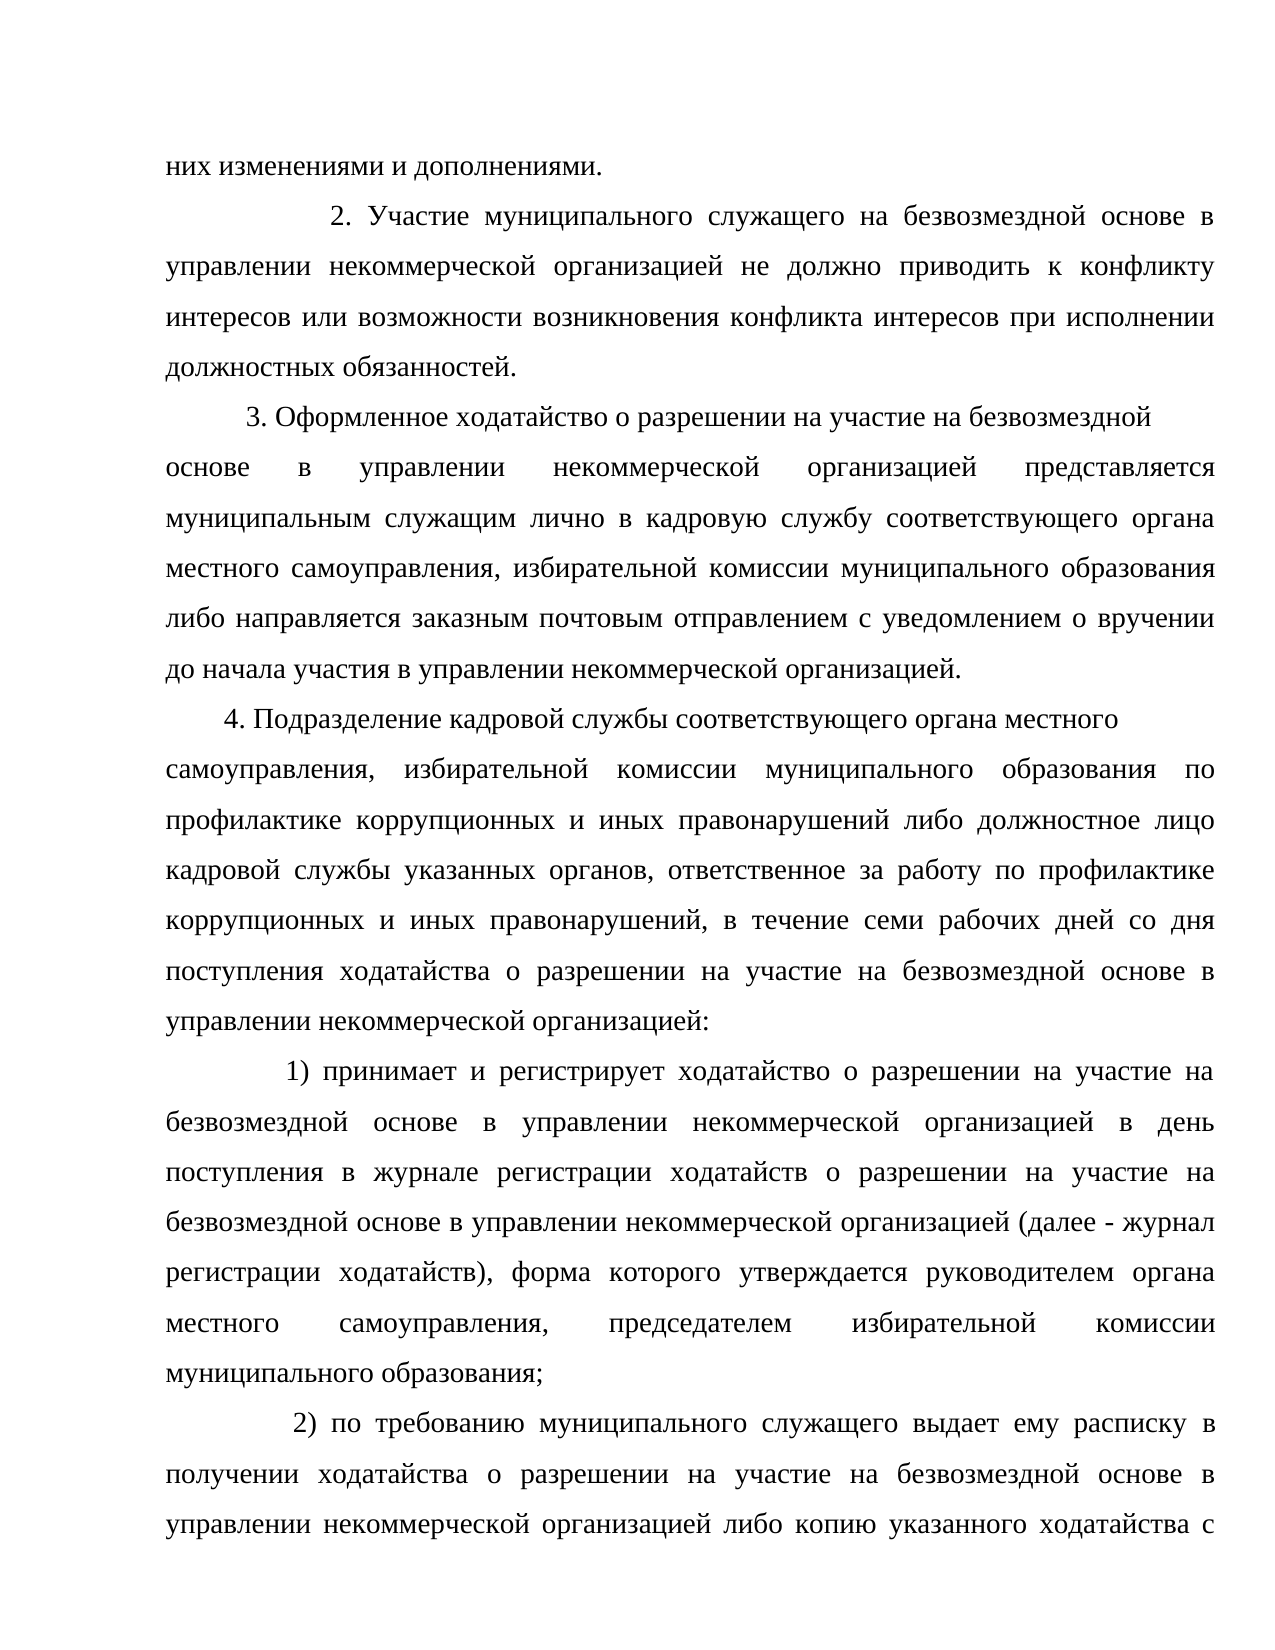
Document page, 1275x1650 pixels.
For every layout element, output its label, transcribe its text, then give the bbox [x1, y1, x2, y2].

text основе в управлении некоммерческой организацией представляется муниципальным служащим лично в кадровую службу соответствующего органа местного самоуправления, избирательной комиссии муниципального образования либо направляется заказным почтовым отправлением с уведомлением о вручении до начала участия в управлении некоммерческой организацией. 4. Подразделение кадровой службы соответствующего органа местного [165, 449, 1216, 735]
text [165, 751, 1216, 1540]
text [165, 148, 1216, 433]
